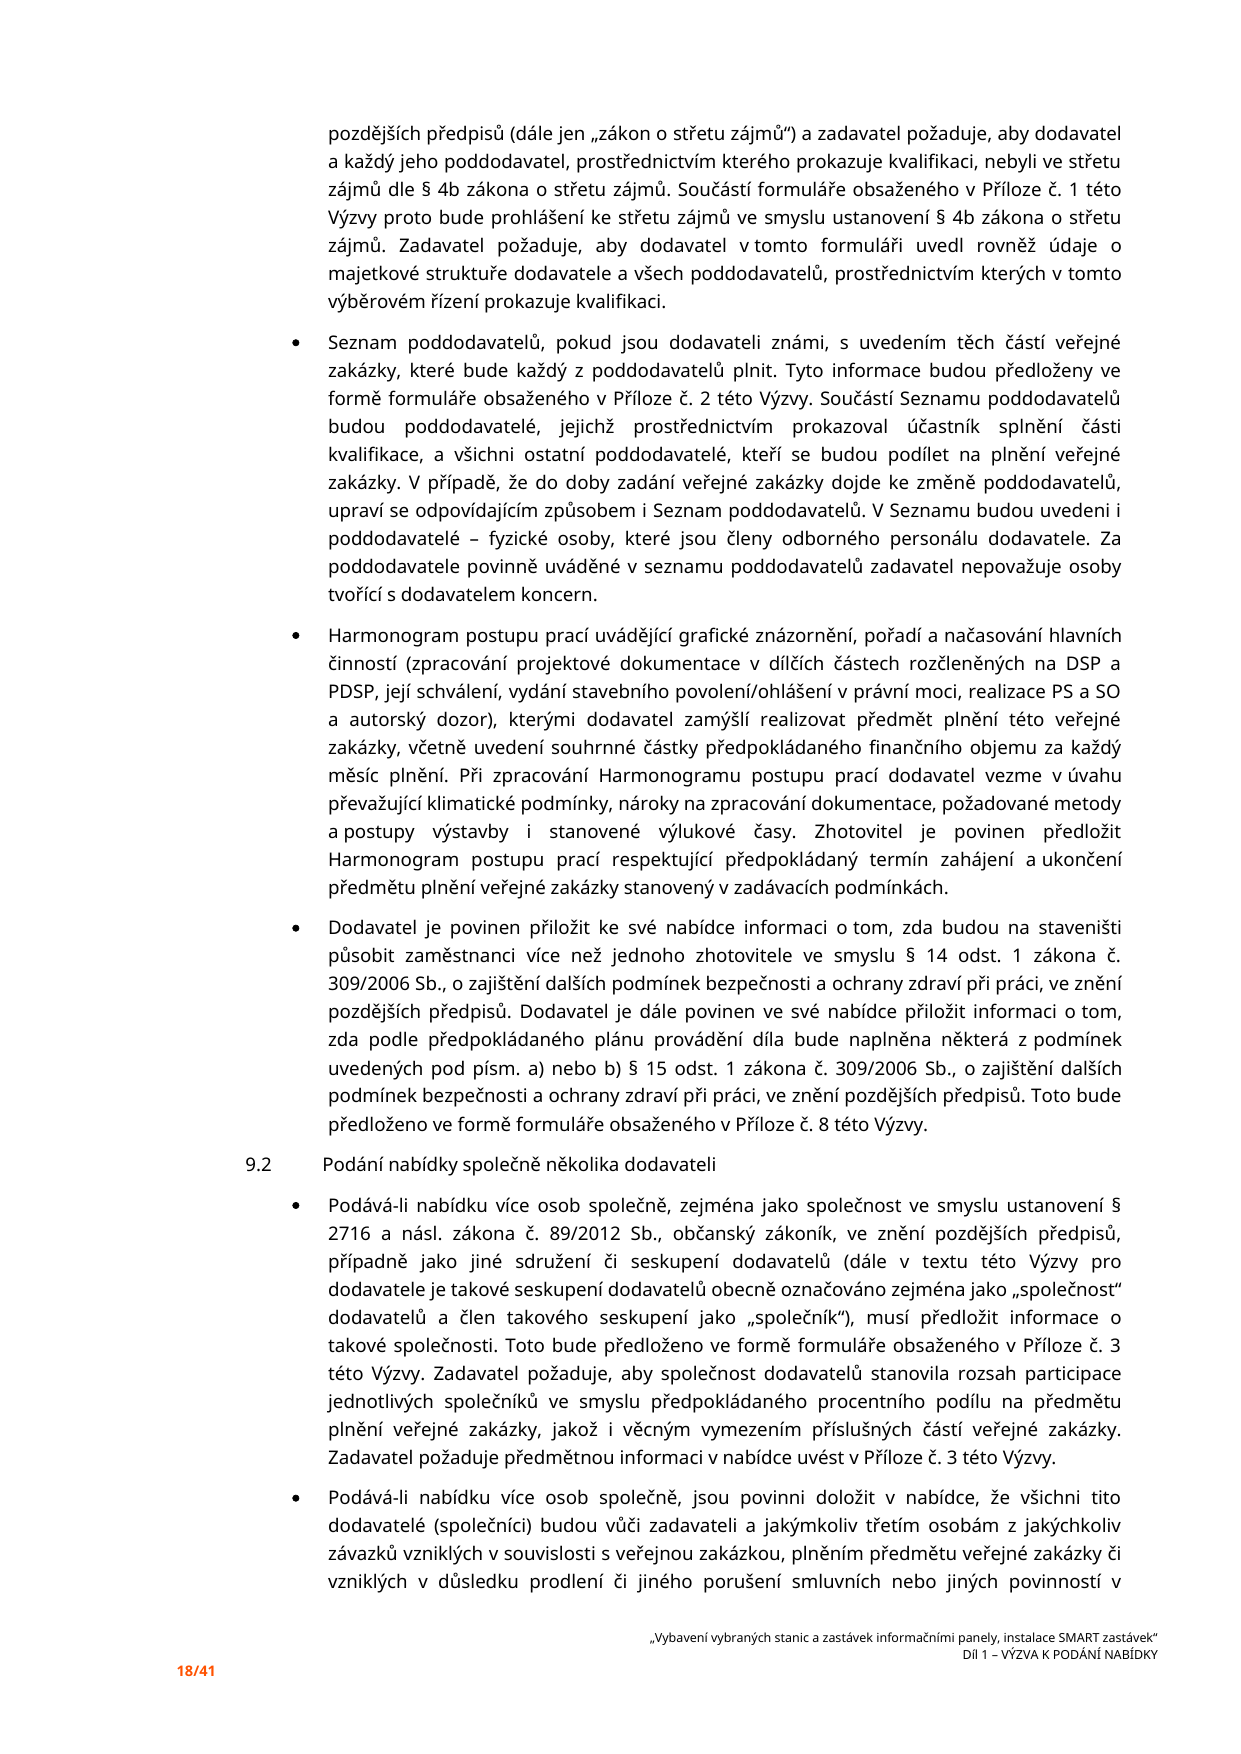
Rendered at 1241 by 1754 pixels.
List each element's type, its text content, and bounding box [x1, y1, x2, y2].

text Podává-li nabídku více osob společně, zejména jako společnost ve smyslu ustanovení § 2716 a násl. zákona č. 89/2012 Sb., občanský zákoník, ve znění pozdějších předpisů, případně jako jiné sdružení či seskupení dodavatelů (dále v textu této Výzvy pro dodavatele je takové seskupení dodavatelů obecně označováno zejména jako „společnost“ dodavatelů a člen takového seskupení jako „společník“), musí předložit informace o takové společnosti. Toto bude předloženo ve formě formuláře obsaženého v Příloze č. 3 této Výzvy. Zadavatel požaduje, aby společnost dodavatelů stanovila rozsah participace jednotlivých společníků ve smyslu předpokládaného procentního podílu na předmětu plnění veřejné zakázky, jakož i věcným vymezením příslušných částí veřejné zakázky. Zadavatel požaduje předmětnou informaci v nabídce uvést v Příloze č. 3 této Výzvy. [292, 1192, 1122, 1469]
text Seznam poddodavatelů, pokud jsou dodavateli známi, s uvedením těch částí veřejné zakázky, které bude každý z poddodavatelů plnit. Tyto informace budou předloženy ve formě formuláře obsaženého v Příloze č. 2 této Výzvy. Součástí Seznamu poddodavatelů budou poddodavatelé, jejichž prostřednictvím prokazoval účastník splnění části kvalifikace, a všichni ostatní poddodavatelé, kteří se budou podílet na plnění veřejné zakázky. V případě, že do doby zadání veřejné zakázky dojde ke změně poddodavatelů, upraví se odpovídajícím způsobem i Seznam poddodavatelů. V Seznamu budou uvedeni i poddodavatelé – fyzické osoby, které jsou členy odborného personálu dodavatele. Za poddodavatele povinně uváděné v seznamu poddodavatelů zadavatel nepovažuje osoby tvořící s dodavatelem koncern. [292, 329, 1122, 607]
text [292, 121, 1122, 314]
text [292, 1484, 1122, 1594]
text Harmonogram postupu prací uvádějící grafické znázornění, pořadí a načasování hlavních činností (zpracování projektové dokumentace v dílčích částech rozčleněných na DSP a PDSP, její schválení, vydání stavebního povolení/ohlášení v právní moci, realizace PS a SO a autorský dozor), kterými dodavatel zamýšlí realizovat předmět plnění této veřejné zakázky, včetně uvedení souhrnné částky předpokládaného finančního objemu za každý měsíc plnění. Při zpracování Harmonogramu postupu prací dodavatel vezme v úvahu převažující klimatické podmínky, nároky na zpracování dokumentace, požadované metody a postupy výstavby i stanovené výlukové časy. Zhotovitel je povinen předložit Harmonogram postupu prací respektující předpokládaný termín zahájení a ukončení předmětu plnění veřejné zakázky stanovený v zadávacích podmínkách. [292, 622, 1122, 900]
text Dodavatel je povinen přiložit ke své nabídce informaci o tom, zda budou na staveništi působit zaměstnanci více než jednoho zhotovitele ve smyslu § 14 odst. 1 zákona č. 309/2006 Sb., o zajištění dalších podmínek bezpečnosti a ochrany zdraví při práci, ve znění pozdějších předpisů. Dodavatel je dále povinen ve své nabídce přiložit informaci o tom, zda podle předpokládaného plánu provádění díla bude naplněna některá z podmínek uvedených pod písm. a) nebo b) § 15 odst. 1 zákona č. 309/2006 Sb., o zajištění dalších podmínek bezpečnosti a ochrany zdraví při práci, ve znění pozdějších předpisů. Toto bude předloženo ve formě formuláře obsaženého v Příloze č. 8 této Výzvy. [292, 915, 1122, 1136]
text Podání nabídky společně několika dodavateli [245, 1151, 1122, 1177]
